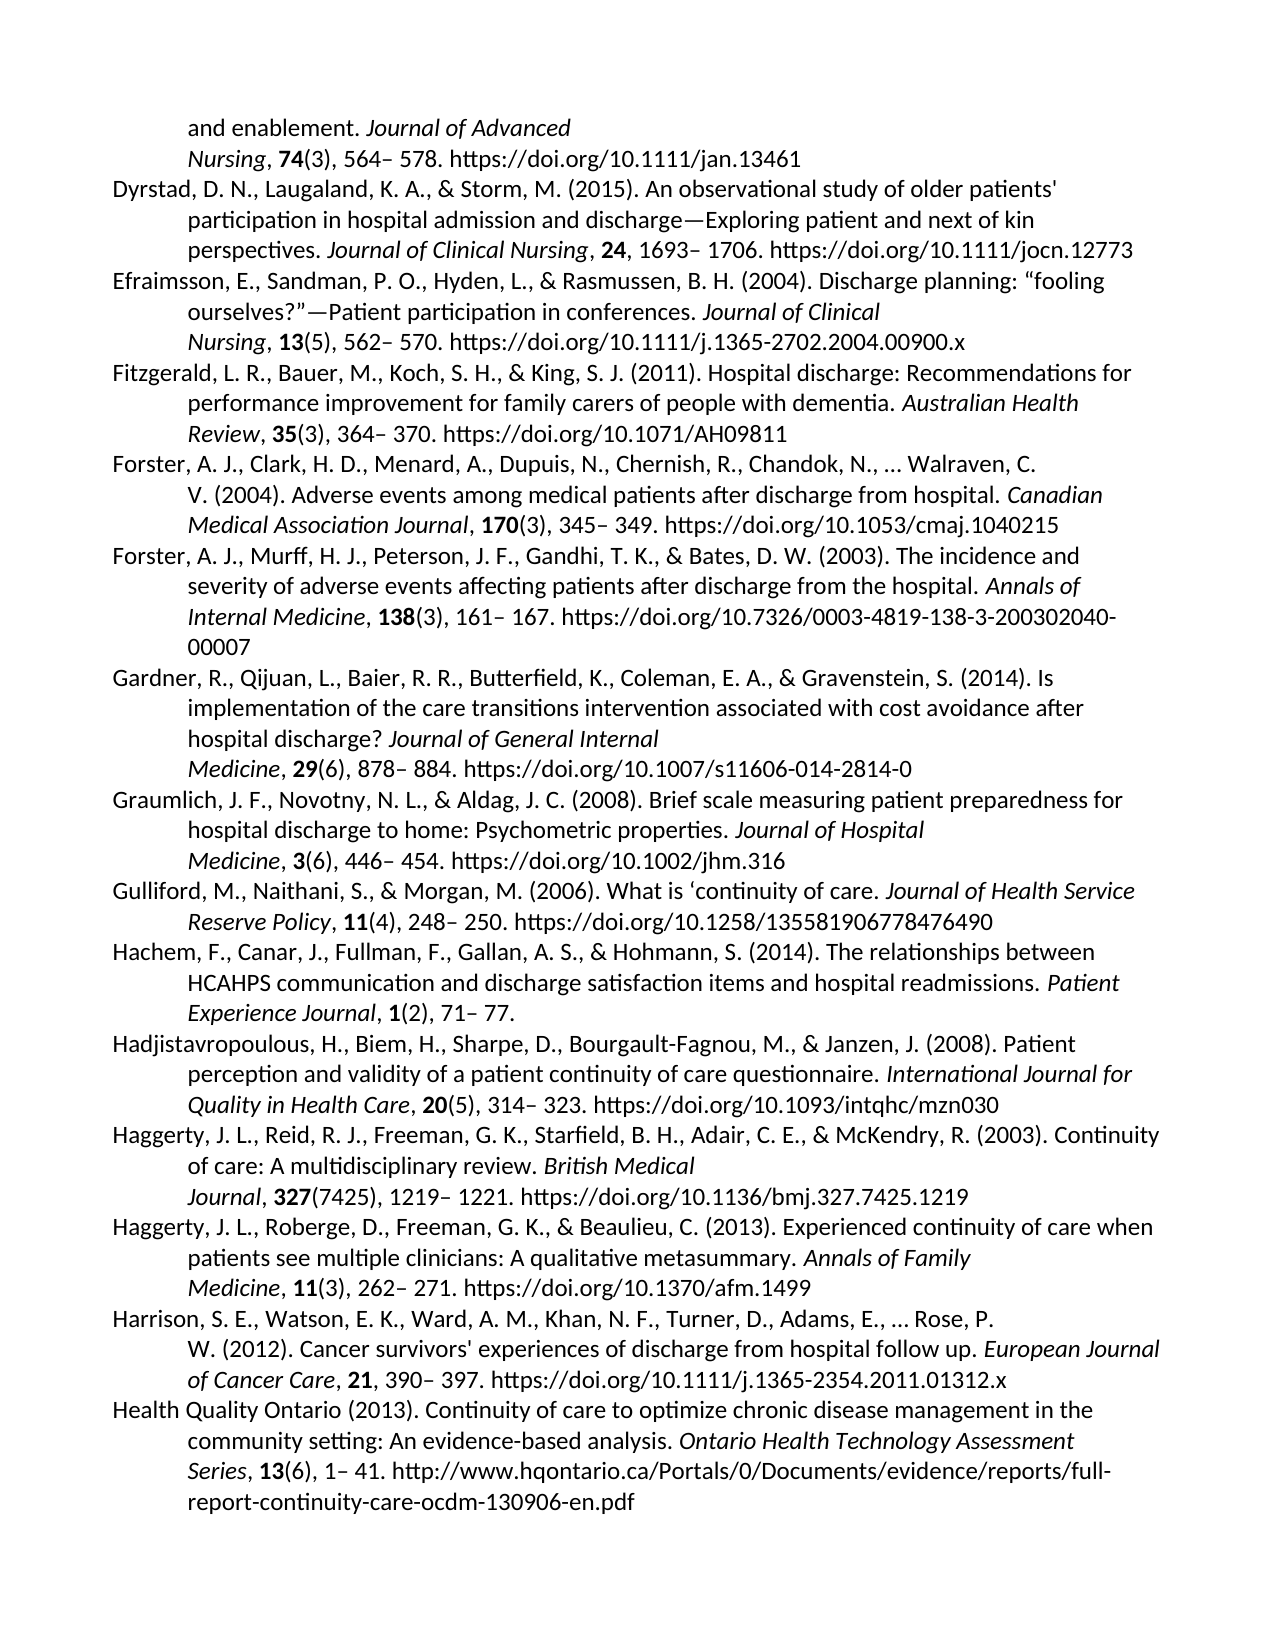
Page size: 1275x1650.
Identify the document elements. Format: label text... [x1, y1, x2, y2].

text Harrison, S. E., Watson, E. K., Ward, A. M., Khan, N. F., Turner, D., Adams, E., … Rose, P. W. (2012). Cancer survivors' experiences of discharge from hospital follow up. European Journal of Cancer Care, 21, 390– 397. https://doi.org/10.1111/j.1365-2354.2011.01312.x [112, 1303, 1162, 1394]
text Forster, A. J., Murff, H. J., Peterson, J. F., Gandhi, T. K., & Bates, D. W. (2003). The incidence and severity of adverse events affecting patients after discharge from the hospital. Annals of Internal Medicine, 138(3), 161– 167. https://doi.org/10.7326/0003-4819-138-3-200302040-00007 [112, 540, 1162, 662]
text Gardner, R., Qijuan, L., Baier, R. R., Butterfield, K., Coleman, E. A., & Gravenstein, S. (2014). Is implementation of the care transitions intervention associated with cost avoidance after hospital discharge? Journal of General Internal Medicine, 29(6), 878– 884. https://doi.org/10.1007/s11606-014-2814-0 [112, 662, 1162, 784]
text Haggerty, J. L., Roberge, D., Freeman, G. K., & Beaulieu, C. (2013). Experienced continuity of care when patients see multiple clinicians: A qualitative metasummary. Annals of Family Medicine, 11(3), 262– 271. https://doi.org/10.1370/afm.1499 [112, 1211, 1162, 1303]
text Health Quality Ontario (2013). Continuity of care to optimize chronic disease management in the community setting: An evidence-based analysis. Ontario Health Technology Assessment Series, 13(6), 1– 41. http://www.hqontario.ca/Portals/0/Documents/evidence/reports/full-report-continuity-care-ocdm-130906-en.pdf [112, 1394, 1162, 1516]
text Dyrstad, D. N., Laugaland, K. A., & Storm, M. (2015). An observational study of older patients' participation in hospital admission and discharge—Exploring patient and next of kin perspectives. Journal of Clinical Nursing, 24, 1693– 1706. https://doi.org/10.1111/jocn.12773 [112, 173, 1162, 265]
text Graumlich, J. F., Novotny, N. L., & Aldag, J. C. (2008). Brief scale measuring patient preparedness for hospital discharge to home: Psychometric properties. Journal of Hospital Medicine, 3(6), 446– 454. https://doi.org/10.1002/jhm.316 [112, 784, 1162, 876]
text Hadjistavropoulous, H., Biem, H., Sharpe, D., Bourgault-Fagnou, M., & Janzen, J. (2008). Patient perception and validity of a patient continuity of care questionnaire. International Journal for Quality in Health Care, 20(5), 314– 323. https://doi.org/10.1093/intqhc/mzn030 [112, 1028, 1162, 1120]
text Fitzgerald, L. R., Bauer, M., Koch, S. H., & King, S. J. (2011). Hospital discharge: Recommendations for performance improvement for family carers of people with dementia. Australian Health Review, 35(3), 364– 370. https://doi.org/10.1071/AH09811 [112, 357, 1162, 448]
text Forster, A. J., Clark, H. D., Menard, A., Dupuis, N., Chernish, R., Chandok, N., … Walraven, C. V. (2004). Adverse events among medical patients after discharge from hospital. Canadian Medical Association Journal, 170(3), 345– 349. https://doi.org/10.1053/cmaj.1040215 [112, 448, 1162, 540]
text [112, 112, 1162, 173]
text Haggerty, J. L., Reid, R. J., Freeman, G. K., Starfield, B. H., Adair, C. E., & McKendry, R. (2003). Continuity of care: A multidisciplinary review. British Medical Journal, 327(7425), 1219– 1221. https://doi.org/10.1136/bmj.327.7425.1219 [112, 1120, 1162, 1211]
text Gulliford, M., Naithani, S., & Morgan, M. (2006). What is ‘continuity of care. Journal of Health Service Reserve Policy, 11(4), 248– 250. https://doi.org/10.1258/135581906778476490 [112, 876, 1162, 937]
text Hachem, F., Canar, J., Fullman, F., Gallan, A. S., & Hohmann, S. (2014). The relationships between HCAHPS communication and discharge satisfaction items and hospital readmissions. Patient Experience Journal, 1(2), 71– 77. [112, 937, 1162, 1028]
text Efraimsson, E., Sandman, P. O., Hyden, L., & Rasmussen, B. H. (2004). Discharge planning: “fooling ourselves?”—Patient participation in conferences. Journal of Clinical Nursing, 13(5), 562– 570. https://doi.org/10.1111/j.1365-2702.2004.00900.x [112, 265, 1162, 357]
